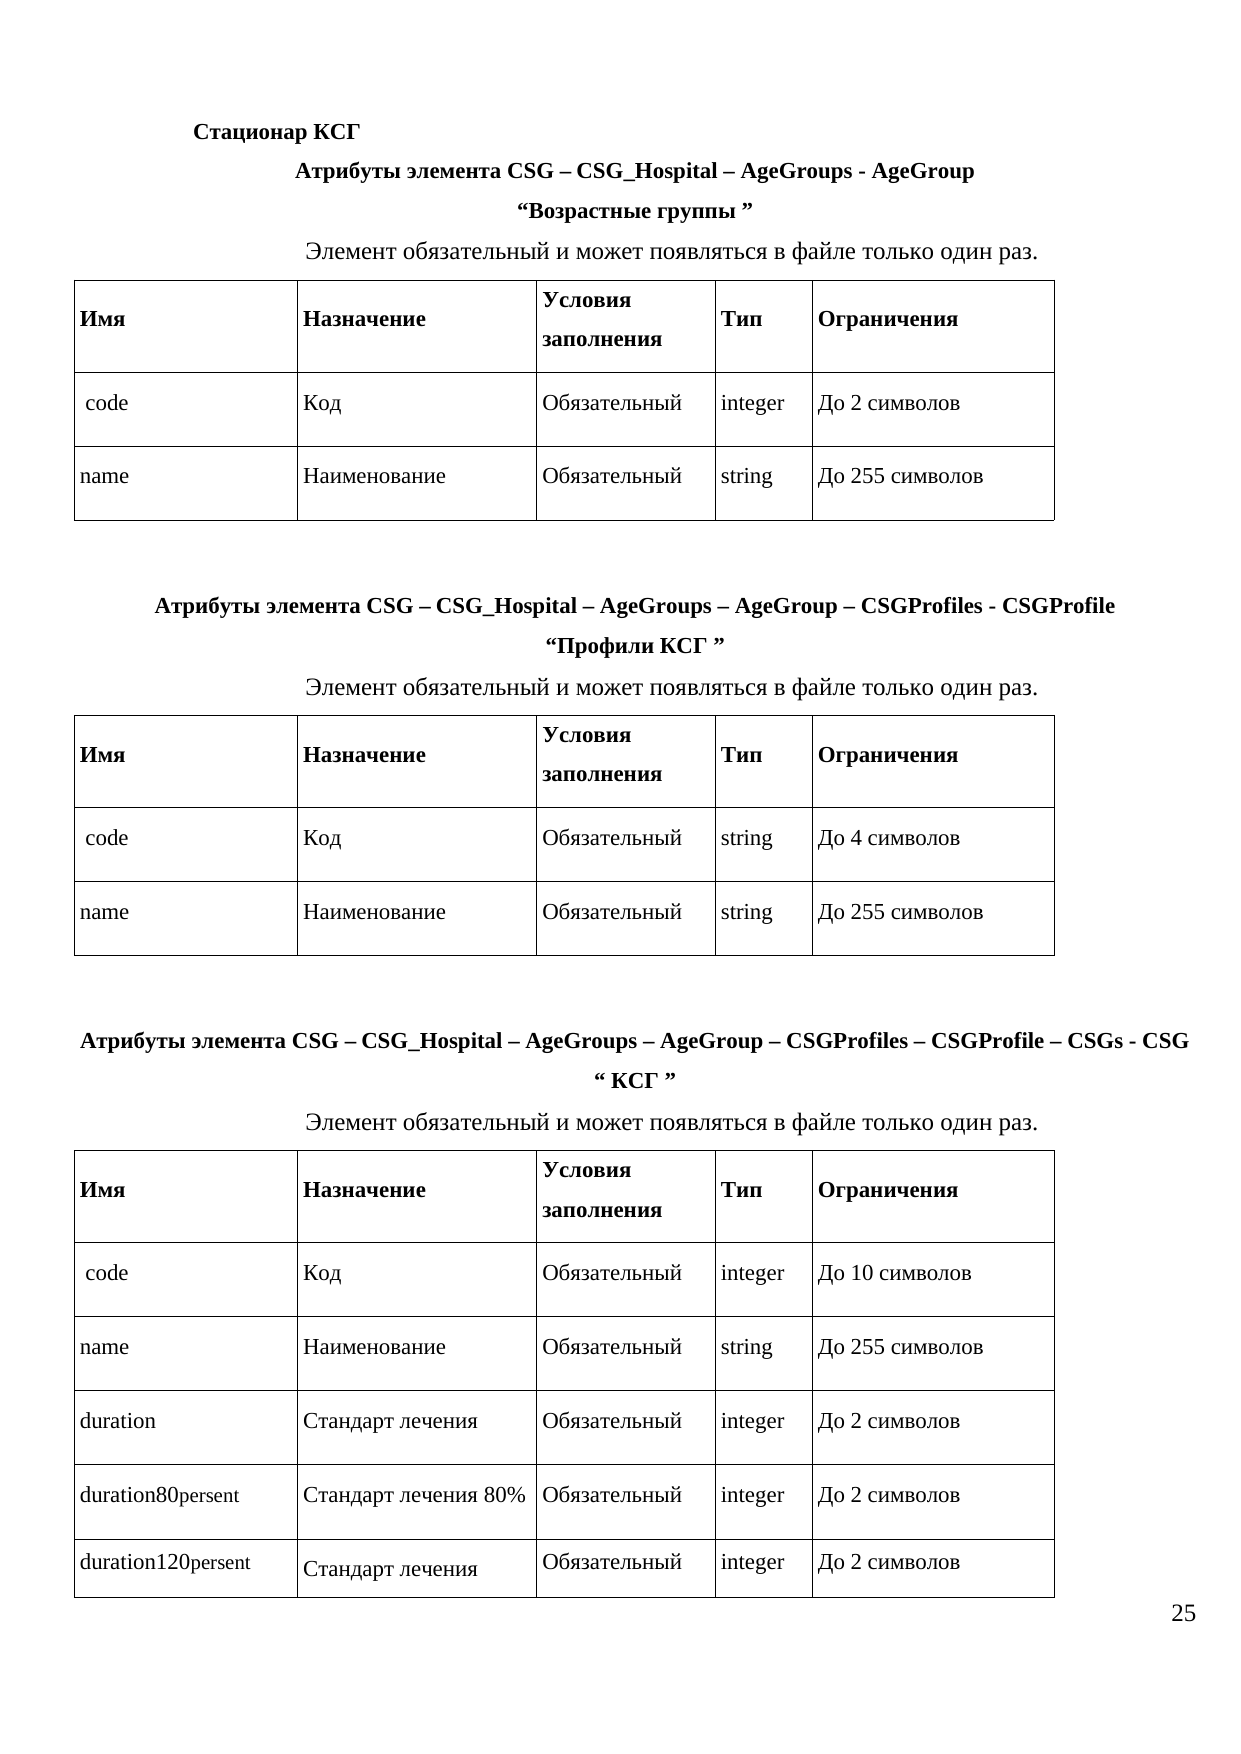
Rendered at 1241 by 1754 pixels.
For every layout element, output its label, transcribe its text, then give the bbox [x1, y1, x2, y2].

table_cell integer [716, 1465, 812, 1538]
table_cell integer [716, 1243, 812, 1316]
table_cell До 255 символов [813, 882, 1054, 955]
table_cell Код [298, 1243, 536, 1316]
table_header Условия заполнения [537, 1151, 715, 1242]
table_header Назначение [298, 1151, 536, 1242]
subtitle “Профили КСГ ” [74, 632, 1196, 658]
table_cell Код [298, 808, 536, 881]
table_cell Наименование [298, 1317, 536, 1390]
table_cell До 255 символов [813, 447, 1054, 520]
table_header Ограничения [813, 281, 1054, 372]
table_cell Обязательный [537, 447, 715, 520]
table_cell name [75, 882, 297, 955]
subtitle “ КСГ ” [74, 1067, 1196, 1094]
table_cell string [716, 882, 812, 955]
subtitle Атрибуты элемента CSG – CSG_Hospital – AgeGroups – AgeGroup – CSGProfiles – CSGProfile – CSGs - CSG [74, 1028, 1196, 1054]
subtitle “Возрастные группы ” [74, 197, 1196, 223]
table_cell Наименование [298, 447, 536, 520]
table_header Назначение [298, 281, 536, 372]
table_header Назначение [298, 716, 536, 807]
table_cell duration [75, 1391, 297, 1464]
table_header Тип [716, 716, 812, 807]
table_header Имя [75, 1151, 297, 1242]
table_header Условия заполнения [537, 716, 715, 807]
table_cell duration80persent [75, 1465, 297, 1538]
table_cell integer [716, 373, 812, 446]
table_cell Обязательный [537, 1243, 715, 1316]
table_cell Обязательный [537, 882, 715, 955]
table_cell integer [716, 1391, 812, 1464]
table_cell До 2 символов [813, 1540, 1054, 1597]
table_cell Стандарт лечения [298, 1391, 536, 1464]
table_cell Обязательный [537, 1465, 715, 1538]
table_header Тип [716, 281, 812, 372]
table_cell string [716, 808, 812, 881]
table_cell name [75, 1317, 297, 1390]
table_cell Стандарт лечения 80% [298, 1465, 536, 1538]
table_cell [298, 1540, 536, 1597]
table_cell Обязательный [537, 808, 715, 881]
table_header Имя [75, 716, 297, 807]
table_header Ограничения [813, 1151, 1054, 1242]
text Элемент обязательный и может появляться в файле только один раз. [74, 1107, 1196, 1136]
subtitle Атрибуты элемента CSG – CSG_Hospital – AgeGroups - AgeGroup [74, 157, 1196, 183]
table_cell code [75, 373, 297, 446]
table_cell string [716, 447, 812, 520]
table_cell До 255 символов [813, 1317, 1054, 1390]
subtitle Атрибуты элемента CSG – CSG_Hospital – AgeGroups – AgeGroup – CSGProfiles - CSGProfile [74, 592, 1196, 619]
table_header Имя [75, 281, 297, 372]
table_cell До 2 символов [813, 373, 1054, 446]
table_cell integer [716, 1540, 812, 1597]
subtitle Стационар КСГ [193, 118, 1196, 144]
table_cell name [75, 447, 297, 520]
table_cell До 2 символов [813, 1465, 1054, 1538]
table_cell До 2 символов [813, 1391, 1054, 1464]
table_cell Обязательный [537, 1317, 715, 1390]
table_cell Наименование [298, 882, 536, 955]
text Элемент обязательный и может появляться в файле только один раз. [74, 672, 1196, 700]
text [74, 236, 1196, 265]
table_cell Обязательный [537, 1540, 715, 1597]
table_cell До 10 символов [813, 1243, 1054, 1316]
table_cell До 4 символов [813, 808, 1054, 881]
table_cell string [716, 1317, 812, 1390]
table_cell Код [298, 373, 536, 446]
table_header Ограничения [813, 716, 1054, 807]
table_cell code [75, 808, 297, 881]
table_cell Обязательный [537, 373, 715, 446]
table_header Условия заполнения [537, 281, 715, 372]
table_cell code [75, 1243, 297, 1316]
table_cell duration120persent [75, 1540, 297, 1597]
table_header Тип [716, 1151, 812, 1242]
table_cell Обязательный [537, 1391, 715, 1464]
